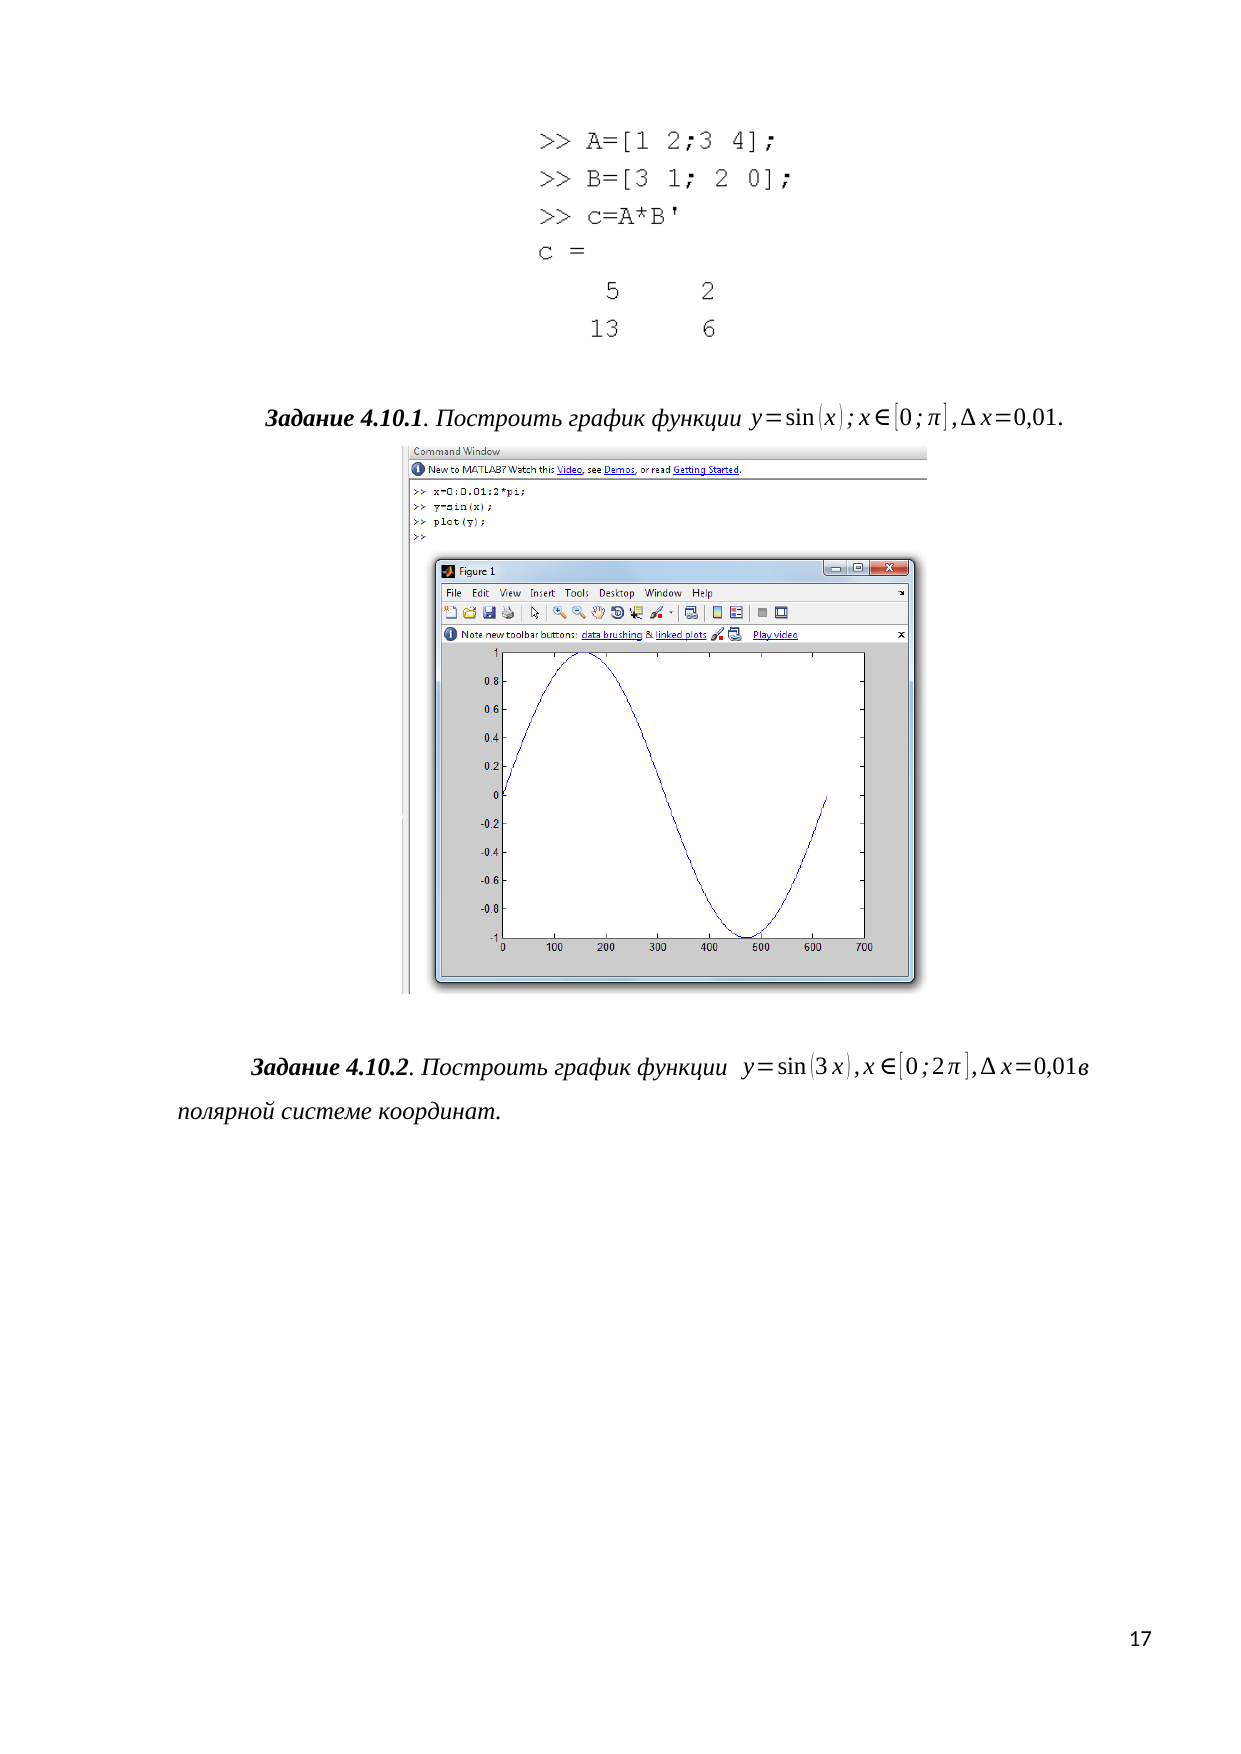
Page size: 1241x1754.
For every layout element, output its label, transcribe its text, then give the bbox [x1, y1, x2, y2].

text Задание 4.10.2. Построить график функции в полярной системе координат. [177, 1051, 1152, 1124]
picture [402, 446, 927, 994]
picture [535, 118, 794, 346]
